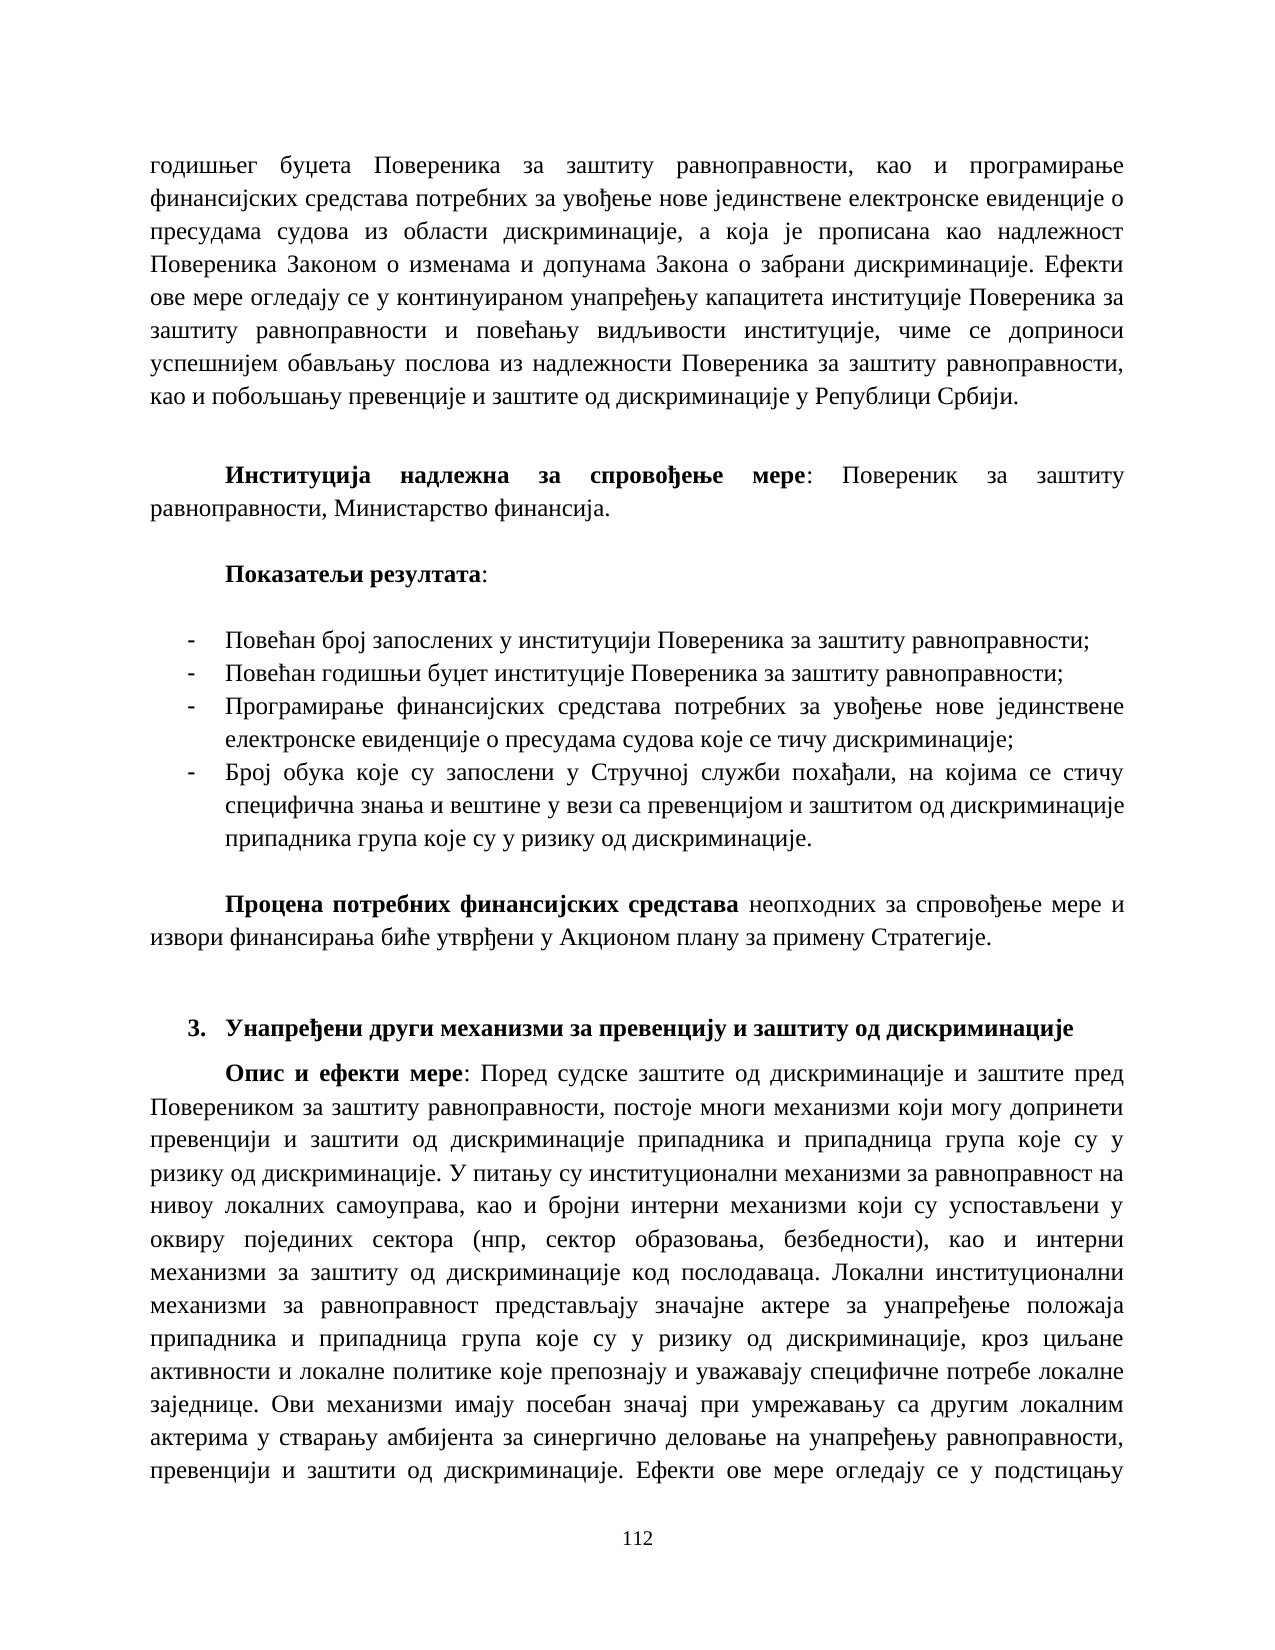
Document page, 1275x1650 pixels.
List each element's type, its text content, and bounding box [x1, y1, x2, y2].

list Програмирање финансијских средстава потребних за увођење нове јединствене електронске евиденције о пресудама судова које се тичу дискриминације; [187, 691, 1125, 753]
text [150, 1058, 1125, 1483]
list Повећан годишњи буџет институције Повереника за заштиту равноправности; [187, 658, 1125, 687]
text Показатељи резултата: [150, 559, 1125, 587]
text Институција надлежна за спровођење мере: Повереник за заштиту равноправности, Министарство финансија. [150, 460, 1125, 521]
list Унапређени други механизми за превенцију и заштиту од дискриминације [187, 1013, 1125, 1042]
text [150, 150, 1125, 410]
list Број обука које су запослени у Стручној служби похађали, на којима се стичу специфична знања и вештине у вези са превенцијом и заштитом од дискриминације припадника група које су у ризику од дискриминације. [187, 757, 1125, 852]
list Повећан број запослених у институцији Повереника за заштиту равноправности; [187, 625, 1125, 653]
text Процена потребних финансијских средстава неопходних за спровођење мере и извори финансирања биће утврђени у Акционом плану за примену Стратегије. [150, 889, 1125, 951]
